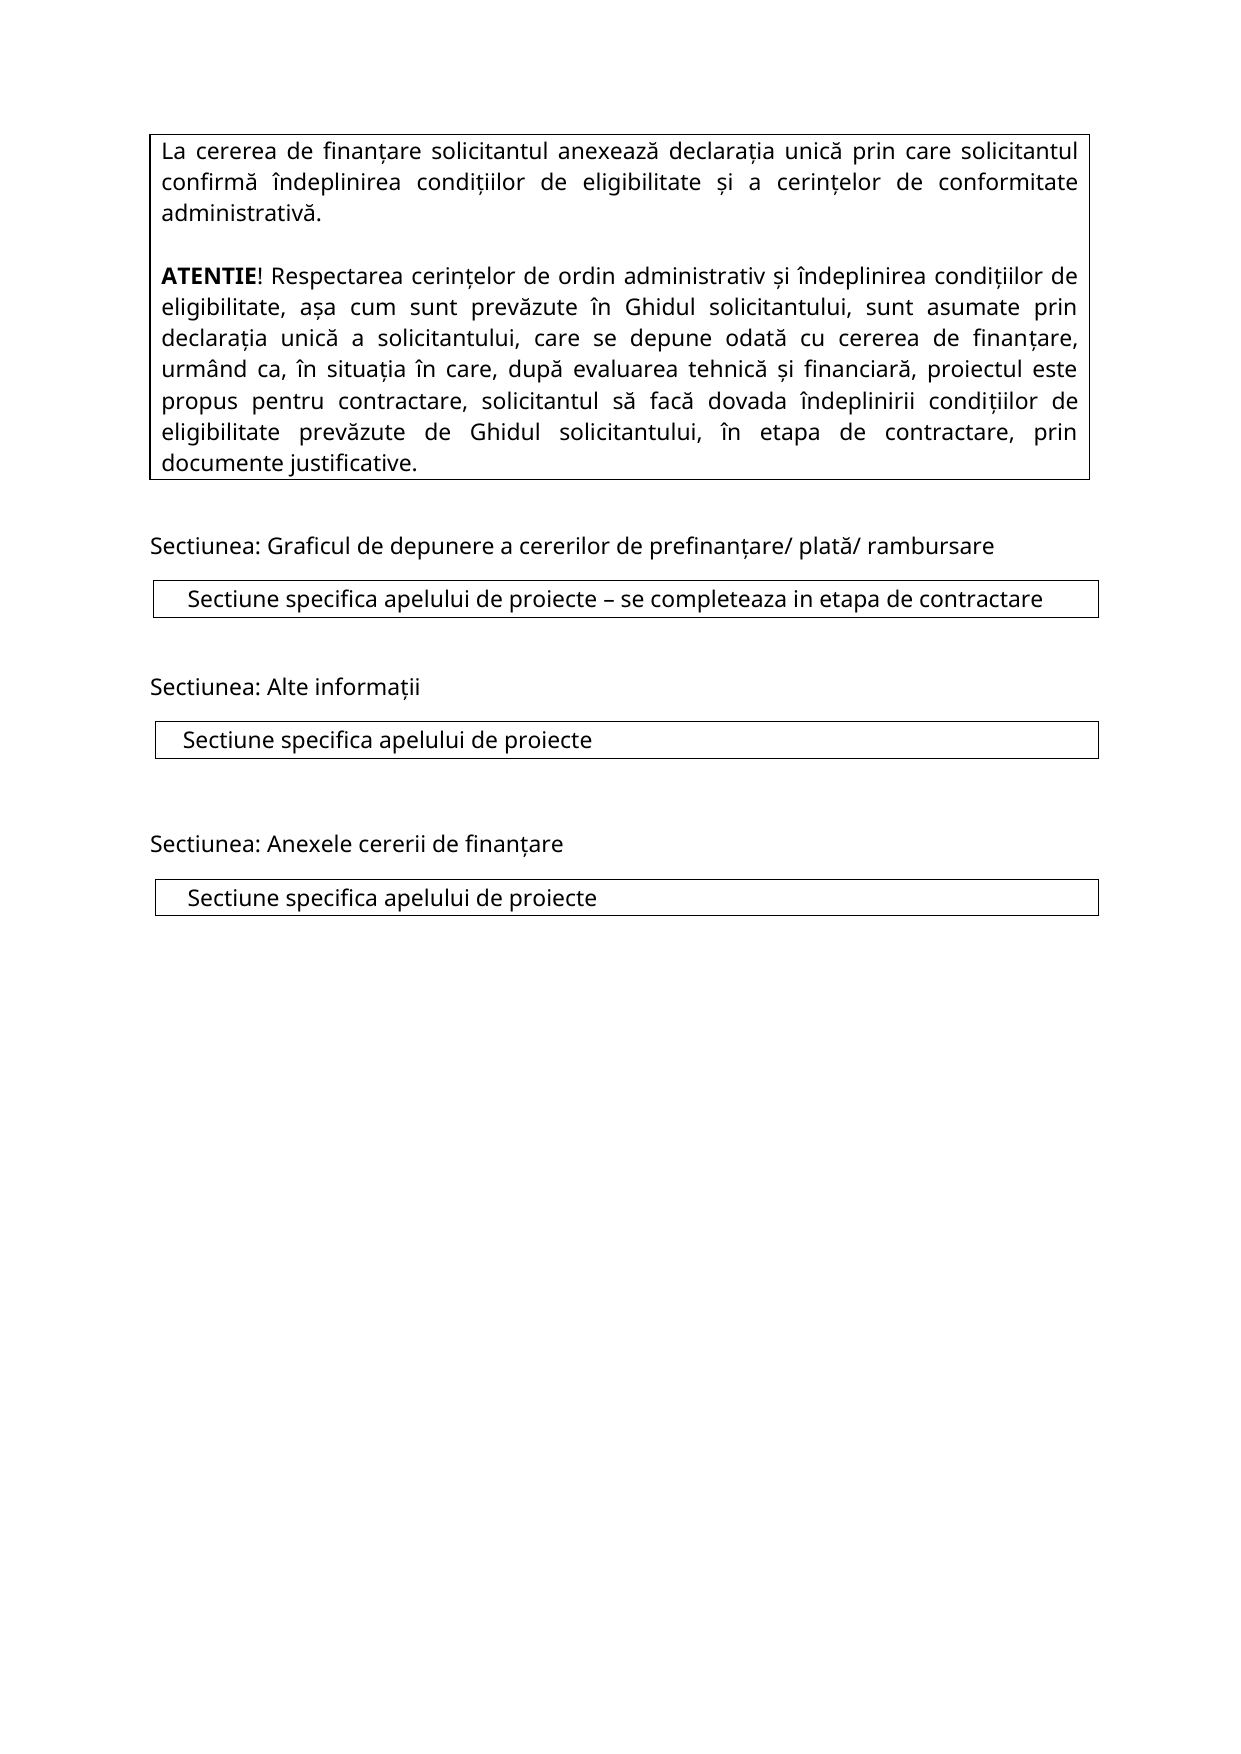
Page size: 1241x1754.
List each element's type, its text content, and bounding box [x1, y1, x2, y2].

text Sectiunea: Graficul de depunere a cererilor de prefinanțare/ plată/ rambursare [150, 530, 1090, 561]
text Sectiune specifica apelului de proiecte [156, 722, 1098, 758]
text Sectiune specifica apelului de proiecte – se completeaza in etapa de contractare [154, 581, 1098, 617]
text Sectiunea: Alte informații [150, 671, 1090, 702]
text Sectiunea: Anexele cererii de finanțare [150, 828, 1090, 859]
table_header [151, 135, 1089, 478]
text Sectiune specifica apelului de proiecte [156, 880, 1098, 915]
